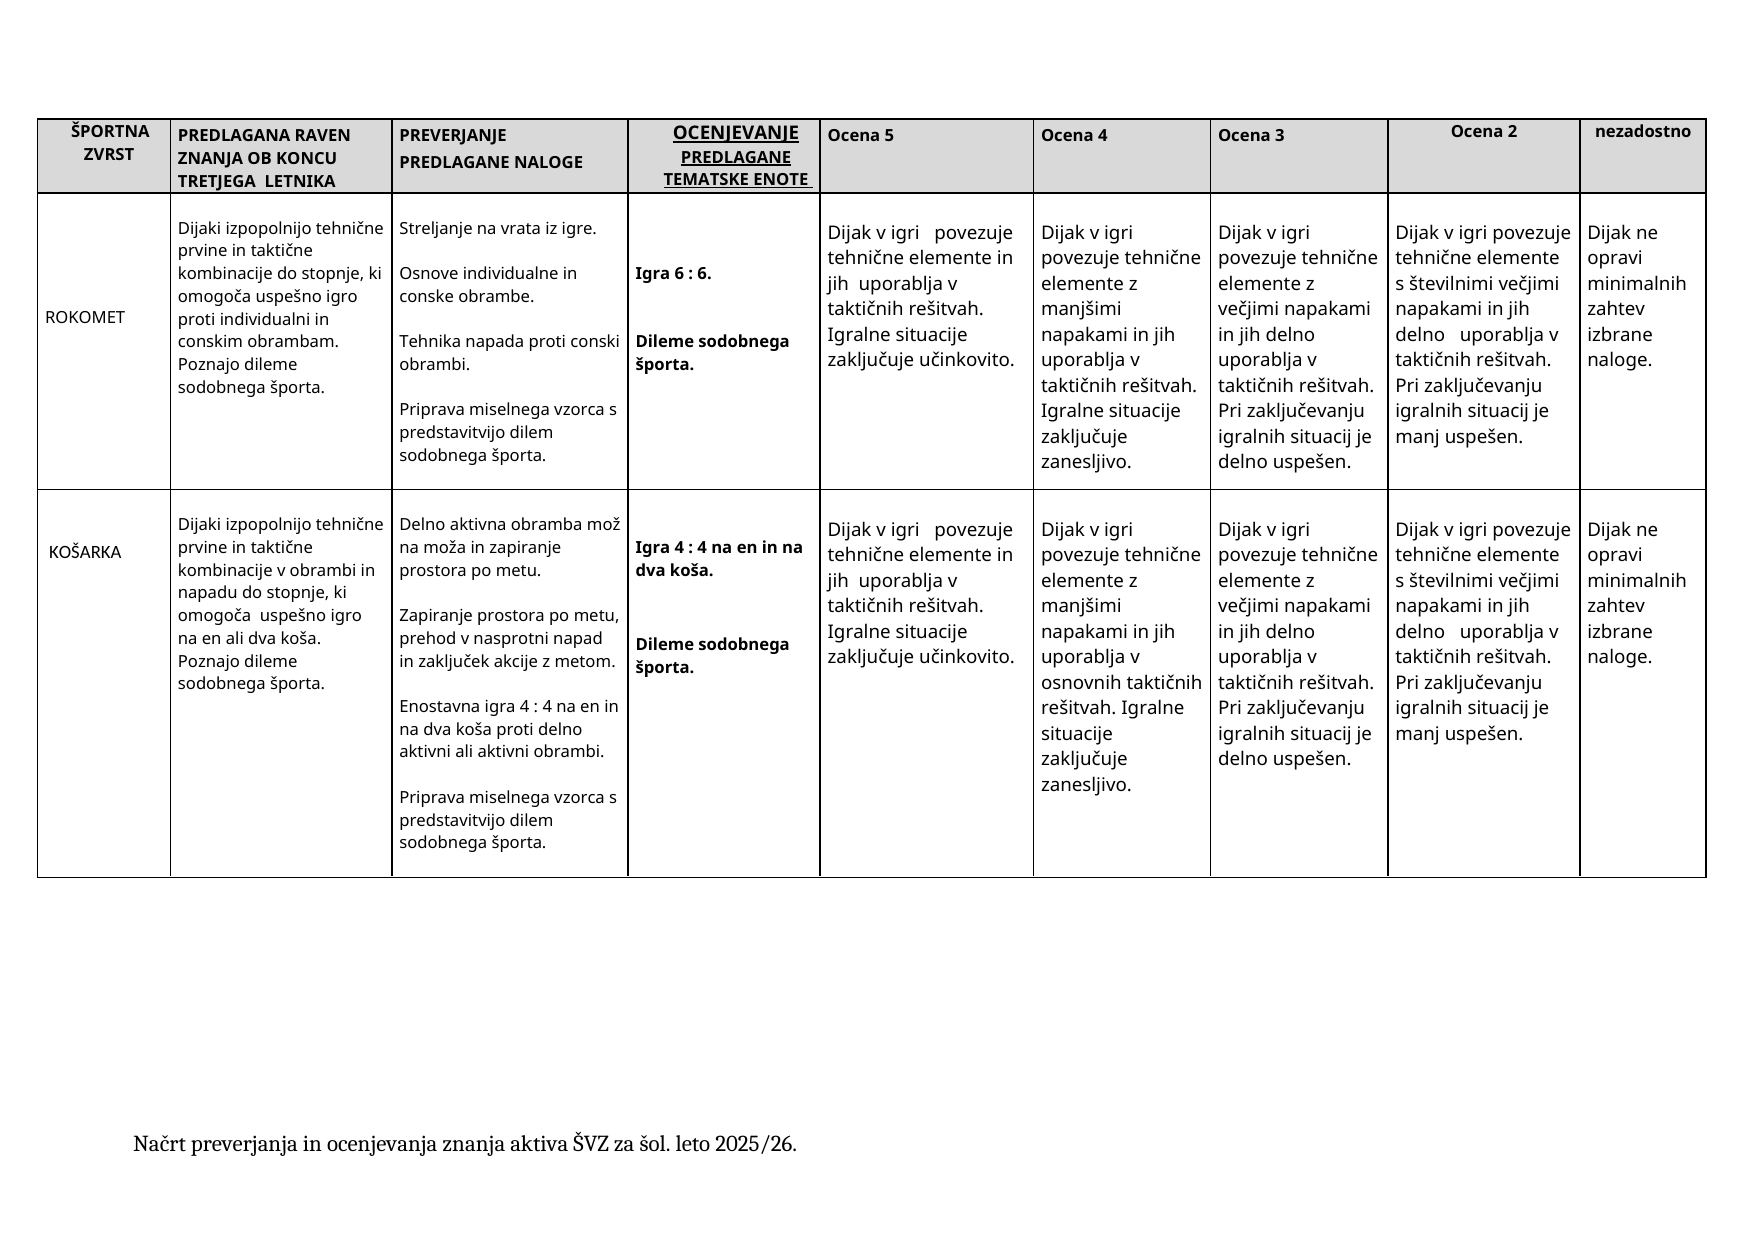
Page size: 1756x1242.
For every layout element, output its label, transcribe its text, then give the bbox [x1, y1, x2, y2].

table_cell Dijak ne opravi minimalnih zahtev izbrane naloge. [1581, 194, 1705, 489]
table_header OCENJEVANJE PREDLAGANE TEMATSKE ENOTE [629, 120, 819, 192]
table_cell Delno aktivna obramba mož na moža in zapiranje prostora po metu. Zapiranje prostora po metu, prehod v nasprotni napad in zaključek akcije z metom. Enostavna igra 4 : 4 na en in na dva koša proti delno aktivni ali aktivni obrambi. Priprava miselnega vzorca s predstavitvijo dilem sodobnega športa. [393, 490, 627, 876]
table_cell Dijak v igri povezuje tehnične elemente in jih uporablja v taktičnih rešitvah. Igralne situacije zaključuje učinkovito. [821, 194, 1033, 489]
table_cell Igra 6 : 6. Dileme sodobnega športa. [629, 194, 819, 489]
table_header Ocena 5 [821, 120, 1033, 192]
table_cell Igra 4 : 4 na en in na dva koša. Dileme sodobnega športa. [629, 490, 819, 876]
table_header PREVERJANJE PREDLAGANE NALOGE [393, 120, 627, 192]
table_header nezadostno [1581, 120, 1705, 192]
table_cell Dijak ne opravi minimalnih zahtev izbrane naloge. [1581, 490, 1705, 876]
table_cell ROKOMET [38, 194, 170, 489]
table_header PREDLAGANA RAVEN ZNANJA OB KONCU TRETJEGA LETNIKA [171, 120, 391, 192]
table_header Ocena 3 [1211, 120, 1387, 192]
table_cell Dijak v igri povezuje tehnične elemente in jih uporablja v taktičnih rešitvah. Igralne situacije zaključuje učinkovito. [821, 490, 1033, 876]
table_cell Streljanje na vrata iz igre. Osnove individualne in conske obrambe. Tehnika napada proti conski obrambi. Priprava miselnega vzorca s predstavitvijo dilem sodobnega športa. [393, 194, 627, 489]
table_cell KOŠARKA [38, 490, 170, 876]
table_header Ocena 2 [1389, 120, 1579, 192]
table_cell Dijaki izpopolnijo tehnične prvine in taktične kombinacije do stopnje, ki omogoča uspešno igro proti individualni in conskim obrambam. Poznajo dileme sodobnega športa. [171, 194, 391, 489]
table_header ŠPORTNA ZVRST [38, 120, 170, 192]
table_cell Dijak v igri povezuje tehnične elemente z manjšimi napakami in jih uporablja v taktičnih rešitvah. Igralne situacije zaključuje zanesljivo. [1034, 194, 1210, 489]
table_header Ocena 4 [1034, 120, 1210, 192]
table_cell Dijaki izpopolnijo tehnične prvine in taktične kombinacije v obrambi in napadu do stopnje, ki omogoča uspešno igro na en ali dva koša. Poznajo dileme sodobnega športa. [171, 490, 391, 876]
table_cell Dijak v igri povezuje tehnične elemente z manjšimi napakami in jih uporablja v osnovnih taktičnih rešitvah. Igralne situacije zaključuje zanesljivo. [1034, 490, 1210, 876]
